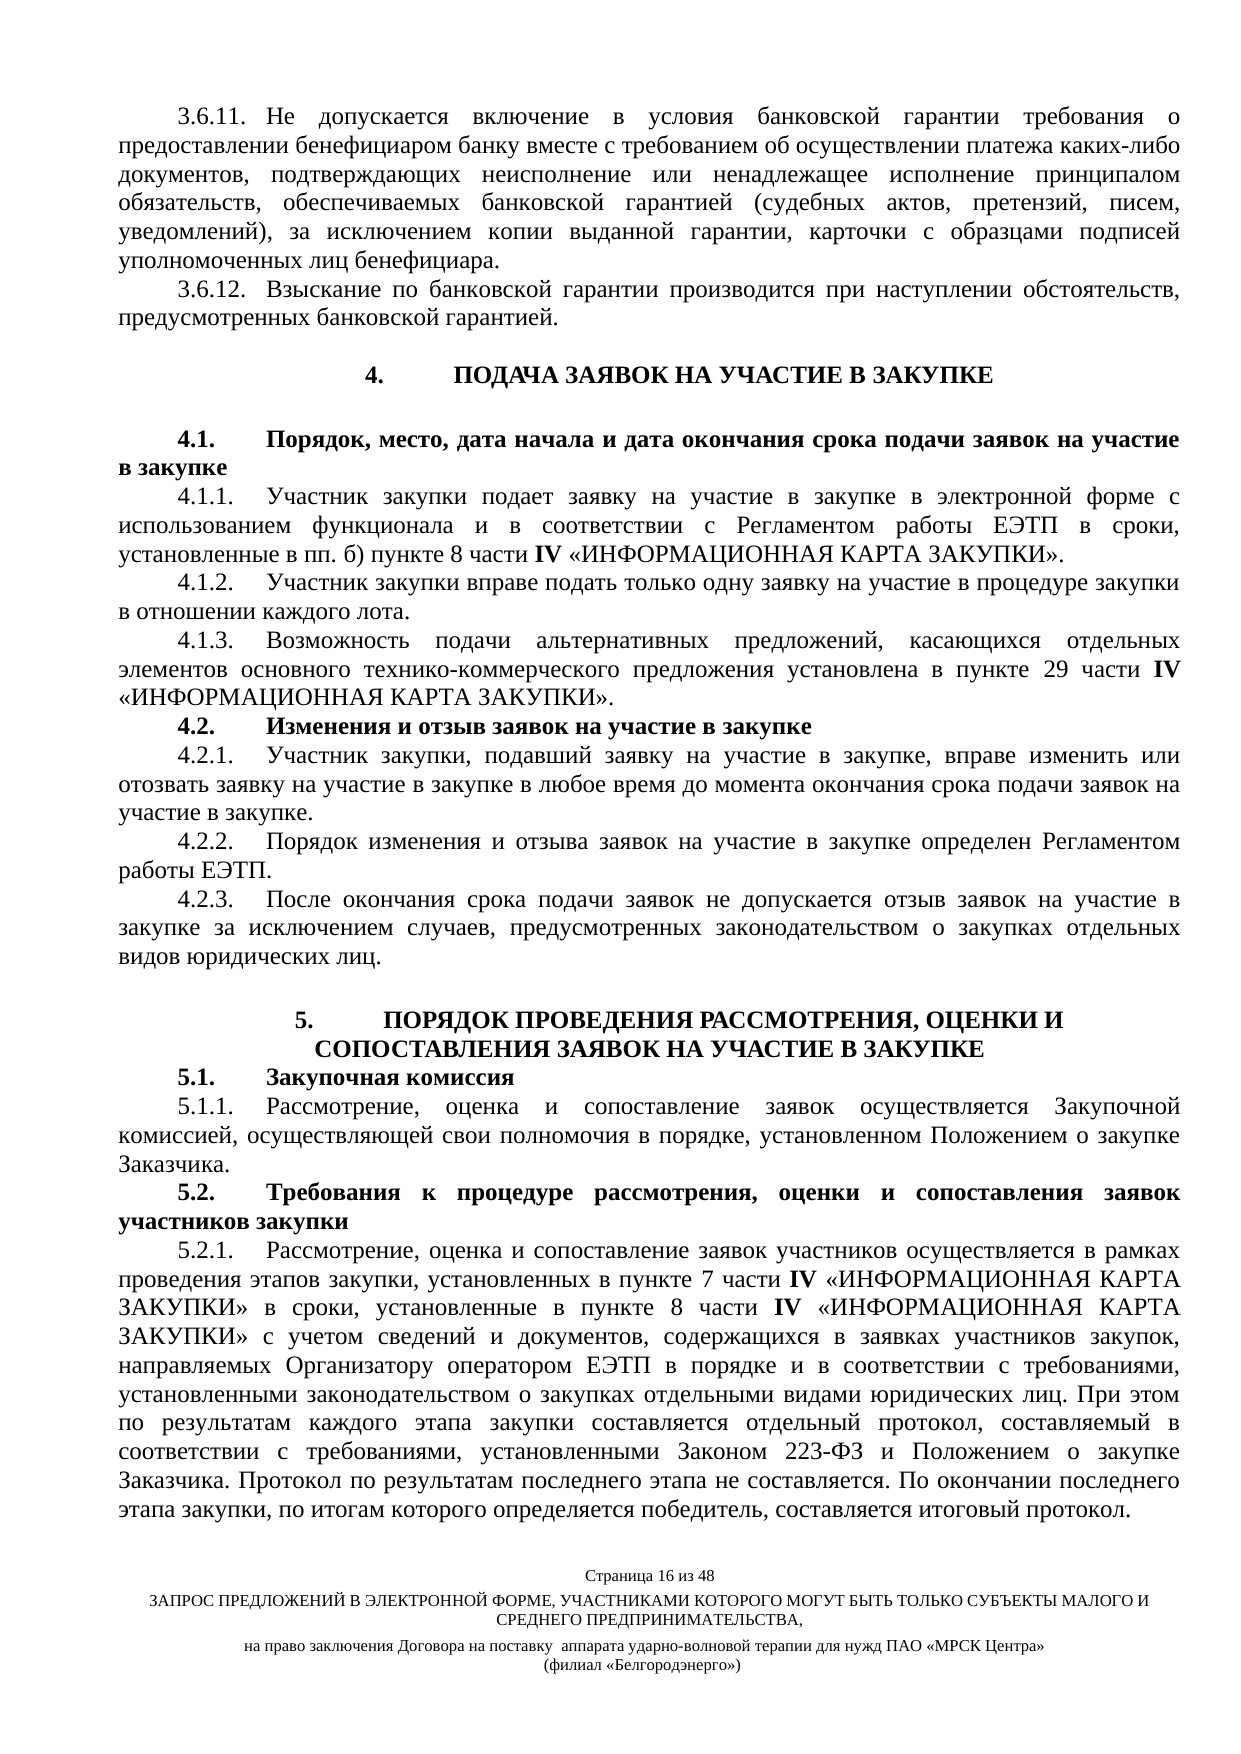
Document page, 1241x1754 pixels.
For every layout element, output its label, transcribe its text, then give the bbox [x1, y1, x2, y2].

subtitle Рассмотрение, оценка и сопоставление заявок осуществляется Закупочной комиссией, осуществляющей свои полномочия в порядке, установленном Положением о закупке Заказчика. [118, 1091, 1181, 1177]
subtitle Возможность подачи альтернативных предложений, касающихся отдельных элементов основного технико-коммерческого предложения установлена в пункте 29 части IV «ИНФОРМАЦИОННАЯ КАРТА ЗАКУПКИ». [118, 625, 1181, 711]
subtitle Требования к процедуре рассмотрения, оценки и сопоставления заявок участников закупки [118, 1177, 1181, 1235]
subtitle ПОРЯДОК ПРОВЕДЕНИЯ РАССМОТРЕНИЯ, ОЦЕНКИ И СОПОСТАВЛЕНИЯ ЗАЯВОК НА УЧАСТИЕ В ЗАКУПКЕ [118, 1005, 1181, 1062]
subtitle Порядок, место, дата начала и дата окончания срока подачи заявок на участие в закупке [118, 424, 1181, 481]
subtitle Взыскание по банковской гарантии производится при наступлении обстоятельств, предусмотренных банковской гарантией. [118, 274, 1181, 331]
subtitle Участник закупки, подавший заявку на участие в закупке, вправе изменить или отозвать заявку на участие в закупке в любое время до момента окончания срока подачи заявок на участие в закупке. [118, 740, 1181, 826]
subtitle Участник закупки подает заявку на участие в закупке в электронной форме с использованием функционала и в соответствии с Регламентом работы ЕЭТП в сроки, установленные в пп. б) пункте 8 части IV «ИНФОРМАЦИОННАЯ КАРТА ЗАКУПКИ». [118, 481, 1181, 567]
subtitle Не допускается включение в условия банковской гарантии требования о предоставлении бенефициаром банку вместе с требованием об осуществлении платежа каких-либо документов, подтверждающих неисполнение или ненадлежащее исполнение принципалом обязательств, обеспечиваемых банковской гарантией (судебных актов, претензий, писем, уведомлений), за исключением копии выданной гарантии, карточки с образцами подписей уполномоченных лиц бенефициара. [118, 101, 1181, 274]
subtitle После окончания срока подачи заявок не допускается отзыв заявок на участие в закупке за исключением случаев, предусмотренных законодательством о закупках отдельных видов юридических лиц. [118, 884, 1181, 970]
subtitle Закупочная комиссия [118, 1062, 1181, 1091]
subtitle ПОДАЧА ЗАЯВОК НА УЧАСТИЕ В ЗАКУПКЕ [118, 360, 1181, 389]
subtitle Порядок изменения и отзыва заявок на участие в закупке определен Регламентом работы ЕЭТП. [118, 826, 1181, 884]
subtitle Участник закупки вправе подать только одну заявку на участие в процедуре закупки в отношении каждого лота. [118, 567, 1181, 625]
subtitle Рассмотрение, оценка и сопоставление заявок участников осуществляется в рамках проведения этапов закупки, установленных в пункте 7 части IV «ИНФОРМАЦИОННАЯ КАРТА ЗАКУПКИ» в сроки, установленные в пункте 8 части IV «ИНФОРМАЦИОННАЯ КАРТА ЗАКУПКИ» с учетом сведений и документов, содержащихся в заявках участников закупок, направляемых Организатору оператором ЕЭТП в порядке и в соответствии с требованиями, установленными законодательством о закупках отдельными видами юридических лиц. При этом по результатам каждого этапа закупки составляется отдельный протокол, составляемый в соответствии с требованиями, установленными Законом 223-ФЗ и Положением о закупке Заказчика. Протокол по результатам последнего этапа не составляется. По окончании последнего этапа закупки, по итогам которого определяется победитель, составляется итоговый протокол. [118, 1235, 1181, 1522]
subtitle Изменения и отзыв заявок на участие в закупке [118, 711, 1181, 740]
